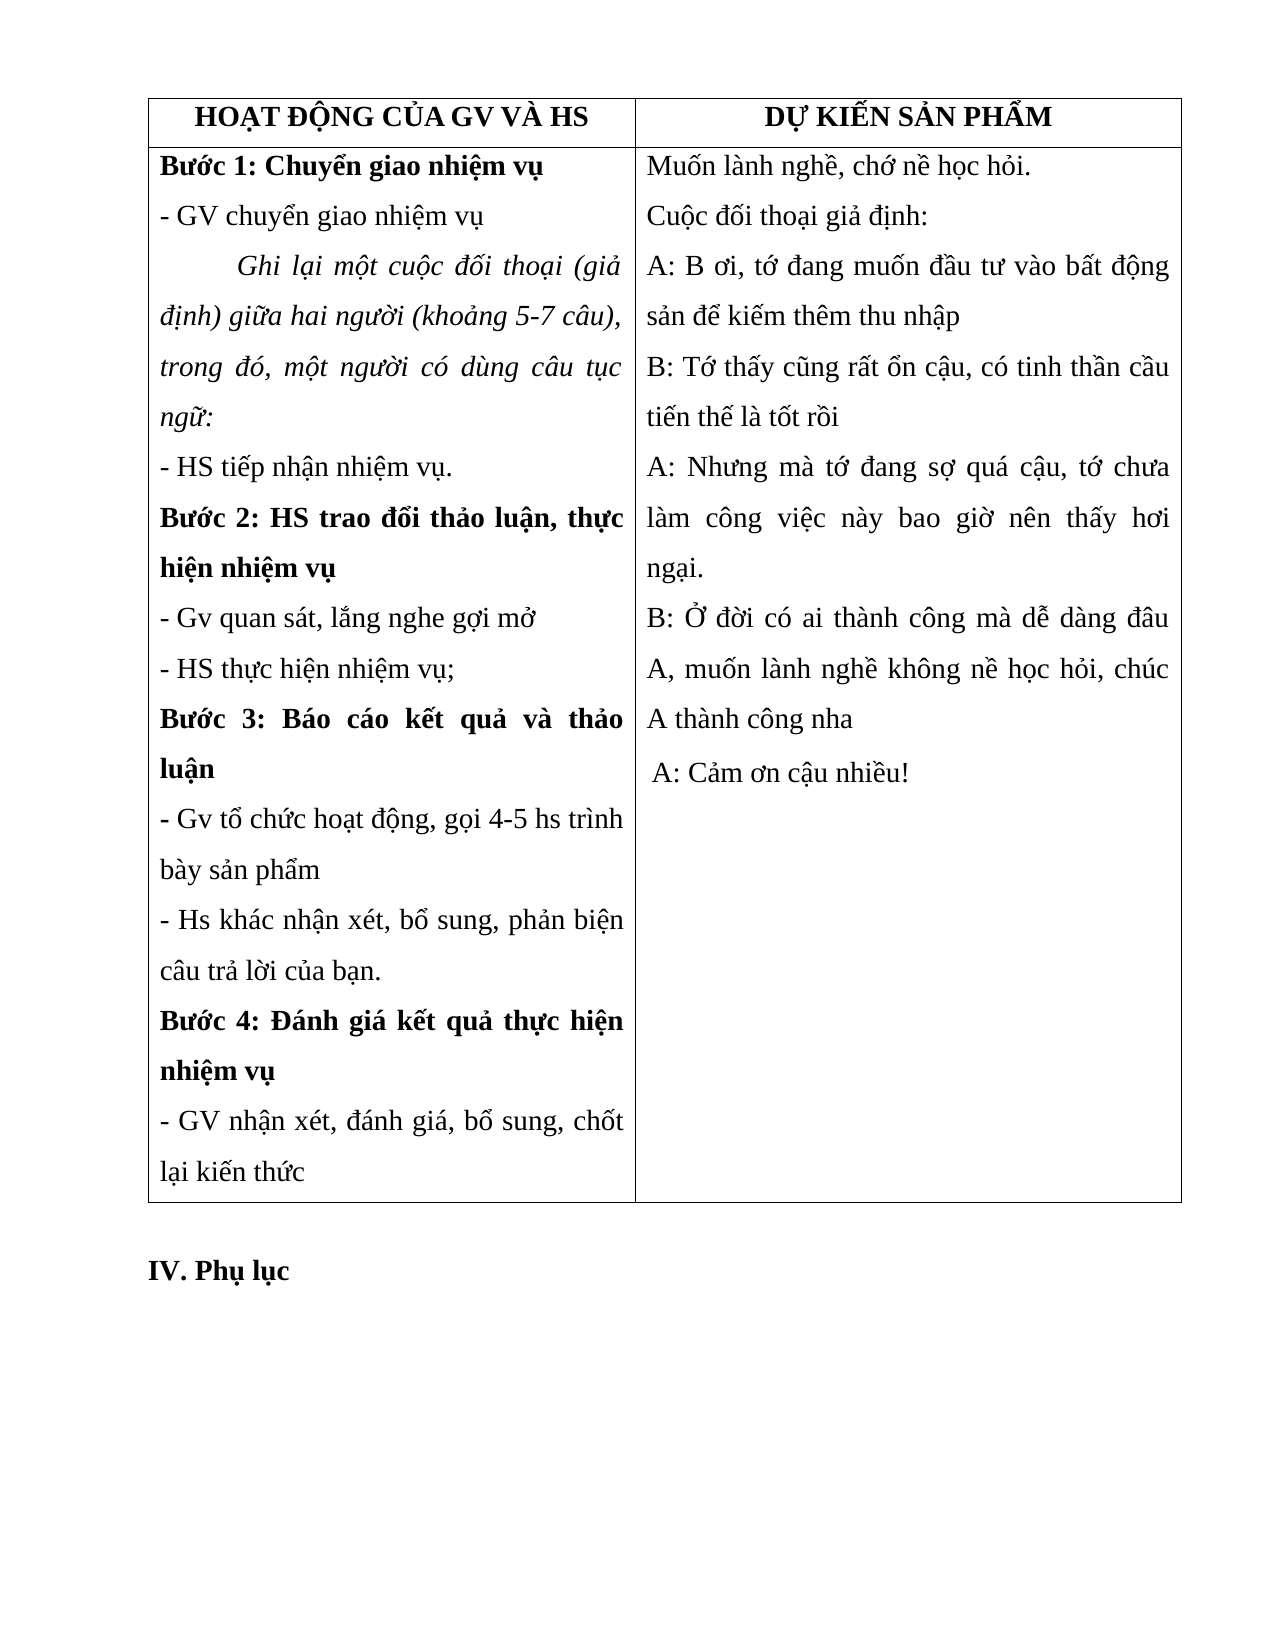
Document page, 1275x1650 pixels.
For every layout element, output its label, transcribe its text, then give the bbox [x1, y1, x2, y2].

table_header DỰ KIẾN SẢN PHẨM [636, 99, 1181, 147]
table_header HOẠT ĐỘNG CỦA GV VÀ HS [149, 99, 635, 147]
table_cell Muốn lành nghề, chớ nề học hỏi. Cuộc đối thoại giả định: A: B ơi, tớ đang muốn đầu tư vào bất động sản để kiếm thêm thu nhập B: Tớ thấy cũng rất ổn cậu, có tinh thần cầu tiến thế là tốt rồi A: Nhưng mà tớ đang sợ quá cậu, tớ chưa làm công việc này bao giờ nên thấy hơi ngại. B: Ở đời có ai thành công mà dễ dàng đâu A, muốn lành nghề không nề học hỏi, chúc A thành công nha A: Cảm ơn cậu nhiều! [636, 148, 1181, 1202]
text IV. Phụ lục [148, 1253, 1186, 1287]
table_cell Bước 1: Chuyển giao nhiệm vụ - GV chuyển giao nhiệm vụ Ghi lại một cuộc đối thoại (giả định) giữa hai người (khoảng 5-7 câu), trong đó, một người có dùng câu tục ngữ: - HS tiếp nhận nhiệm vụ. Bước 2: HS trao đổi thảo luận, thực hiện nhiệm vụ - Gv quan sát, lắng nghe gợi mở - HS thực hiện nhiệm vụ; Bước 3: Báo cáo kết quả và thảo luận - Gv tổ chức hoạt động, gọi 4-5 hs trình bày sản phẩm - Hs khác nhận xét, bổ sung, phản biện câu trả lời của bạn. Bước 4: Đánh giá kết quả thực hiện nhiệm vụ - GV nhận xét, đánh giá, bổ sung, chốt lại kiến thức [149, 148, 635, 1202]
